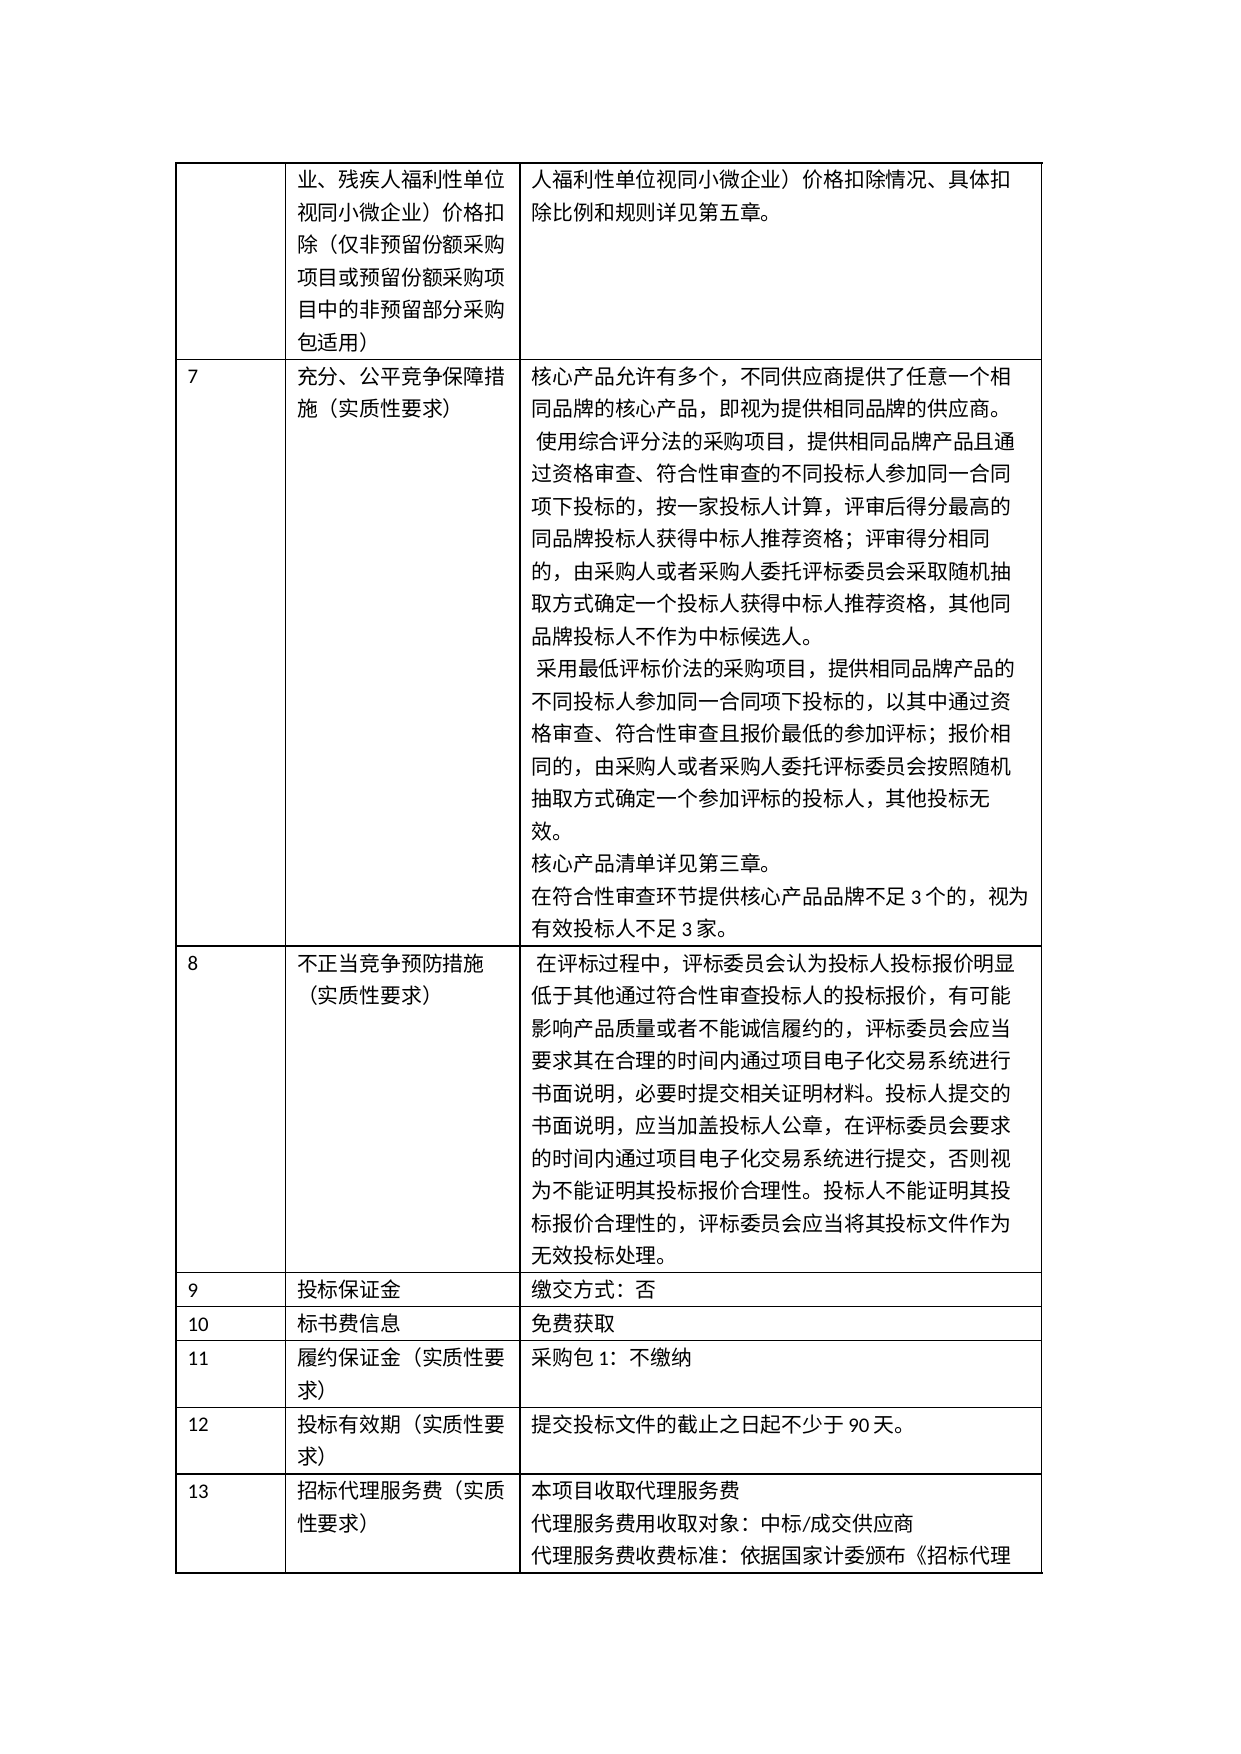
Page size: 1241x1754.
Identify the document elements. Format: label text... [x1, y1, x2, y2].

table_cell 招标代理服务费（实质性要求） [286, 1475, 519, 1572]
table_cell 缴交方式：否 [521, 1273, 1041, 1306]
table_cell 核心产品允许有多个，不同供应商提供了任意一个相同品牌的核心产品，即视为提供相同品牌的供应商。 使用综合评分法的采购项目，提供相同品牌产品且通过资格审查、符合性审查的不同投标人参加同一合同项下投标的，按一家投标人计算，评审后得分最高的同品牌投标人获得中标人推荐资格；评审得分相同的，由采购人或者采购人委托评标委员会采取随机抽取方式确定一个投标人获得中标人推荐资格，其他同品牌投标人不作为中标候选人。 采用最低评标价法的采购项目，提供相同品牌产品的不同投标人参加同一合同项下投标的，以其中通过资格审查、符合性审查且报价最低的参加评标；报价相同的，由采购人或者采购人委托评标委员会按照随机抽取方式确定一个参加评标的投标人，其他投标无效。 核心产品清单详见第三章。 在符合性审查环节提供核心产品品牌不足3个的，视为有效投标人不足3家。 [521, 360, 1041, 945]
table_cell 在评标过程中，评标委员会认为投标人投标报价明显低于其他通过符合性审查投标人的投标报价，有可能影响产品质量或者不能诚信履约的，评标委员会应当要求其在合理的时间内通过项目电子化交易系统进行书面说明，必要时提交相关证明材料。投标人提交的书面说明，应当加盖投标人公章，在评标委员会要求的时间内通过项目电子化交易系统进行提交，否则视为不能证明其投标报价合理性。投标人不能证明其投标报价合理性的，评标委员会应当将其投标文件作为无效投标处理。 [521, 947, 1041, 1272]
table_cell 12 [177, 1408, 285, 1473]
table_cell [286, 164, 519, 358]
table_cell 采购包1：不缴纳 [521, 1341, 1041, 1406]
table_cell 不正当竞争预防措施（实质性要求） [286, 947, 519, 1272]
table_cell 10 [177, 1307, 285, 1340]
table_cell 投标保证金 [286, 1273, 519, 1306]
table_cell 11 [177, 1341, 285, 1406]
table_cell 7 [177, 360, 285, 945]
table_cell 提交投标文件的截止之日起不少于90天。 [521, 1408, 1041, 1473]
table_cell 充分、公平竞争保障措施（实质性要求） [286, 360, 519, 945]
table_cell 投标有效期（实质性要求） [286, 1408, 519, 1473]
table_cell 8 [177, 947, 285, 1272]
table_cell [521, 1475, 1041, 1572]
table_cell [521, 164, 1041, 358]
table_cell 6 [177, 164, 285, 358]
table_cell 履约保证金（实质性要求） [286, 1341, 519, 1406]
table_cell 13 [177, 1475, 285, 1572]
table_cell 9 [177, 1273, 285, 1306]
table_cell 免费获取 [521, 1307, 1041, 1340]
table_cell 标书费信息 [286, 1307, 519, 1340]
